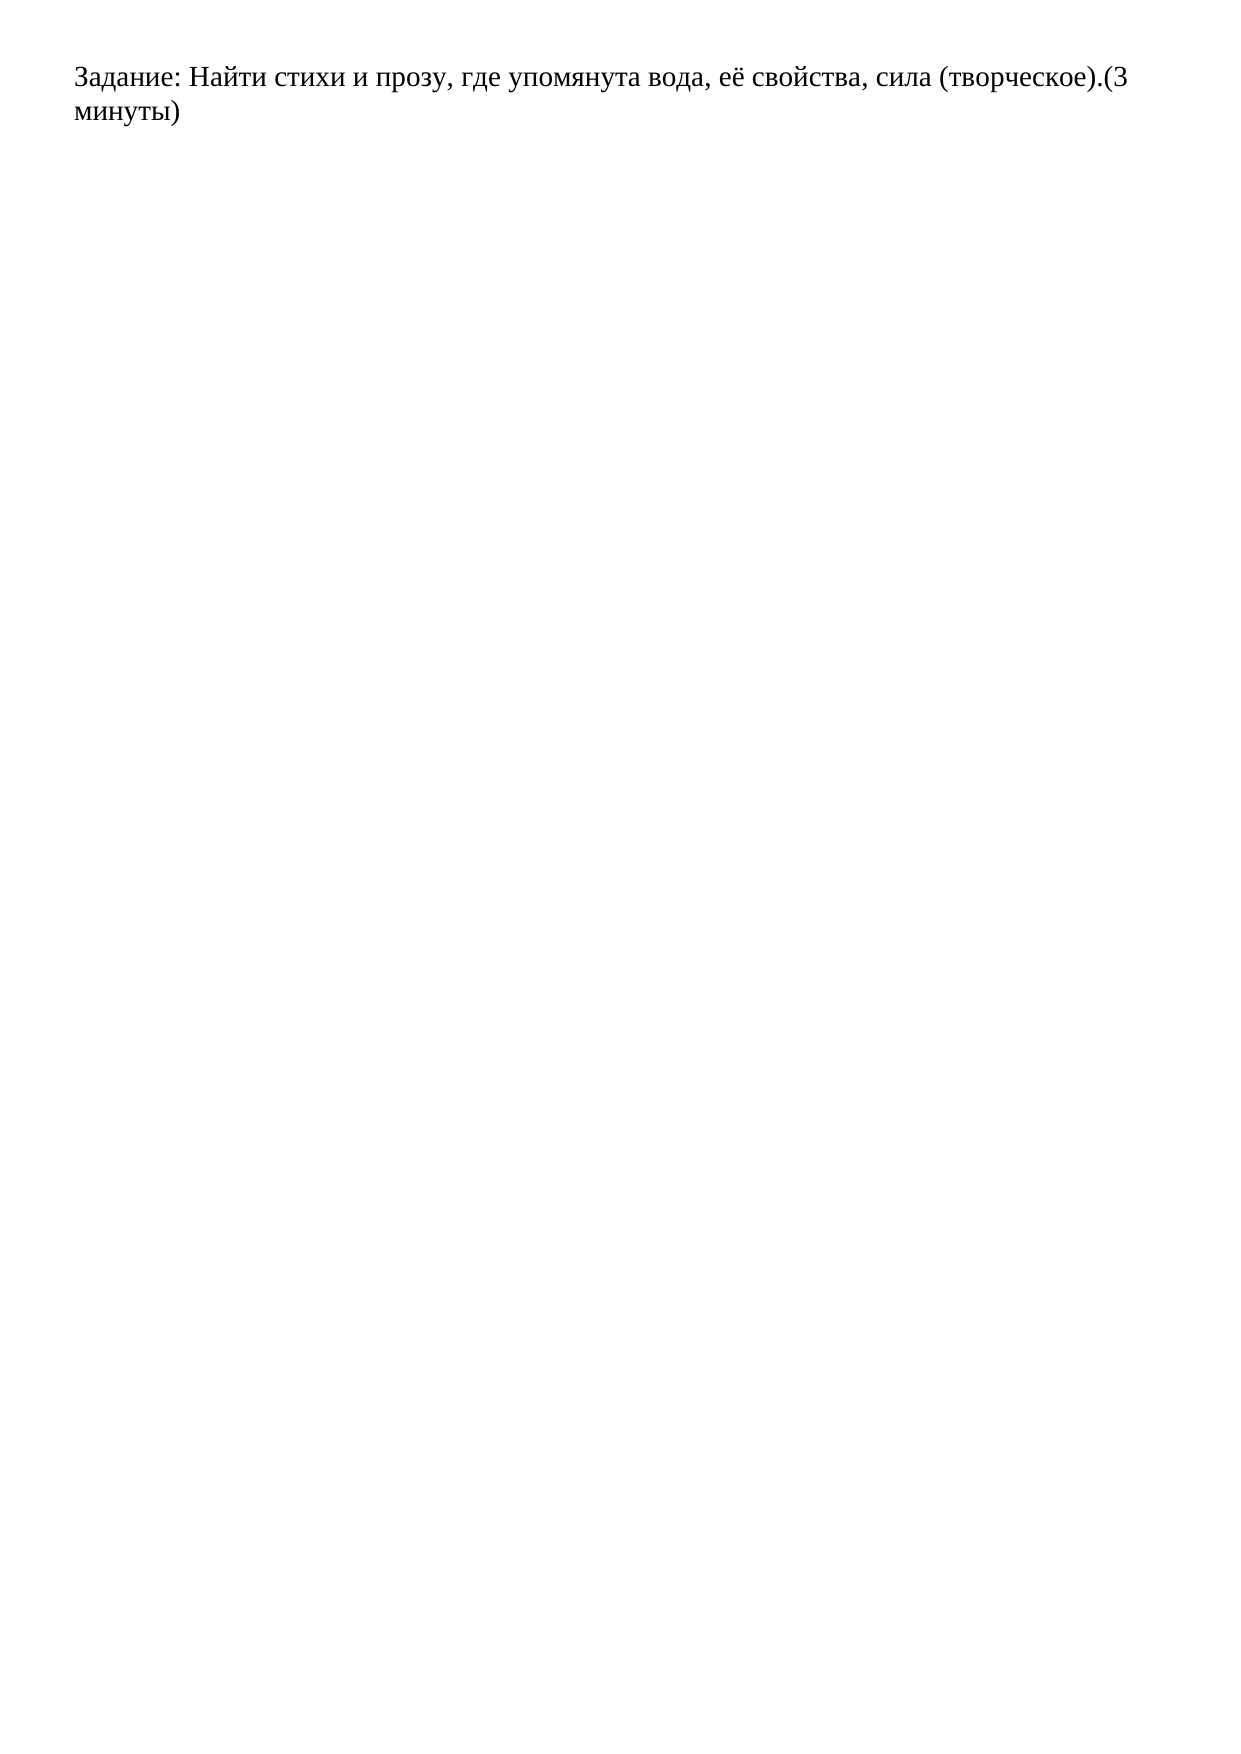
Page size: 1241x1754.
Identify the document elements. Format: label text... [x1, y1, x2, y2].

text Задание: Найти стихи и прозу, где упомянута вода, её свойства, сила (творческое).(3 минуты) [74, 59, 1181, 126]
